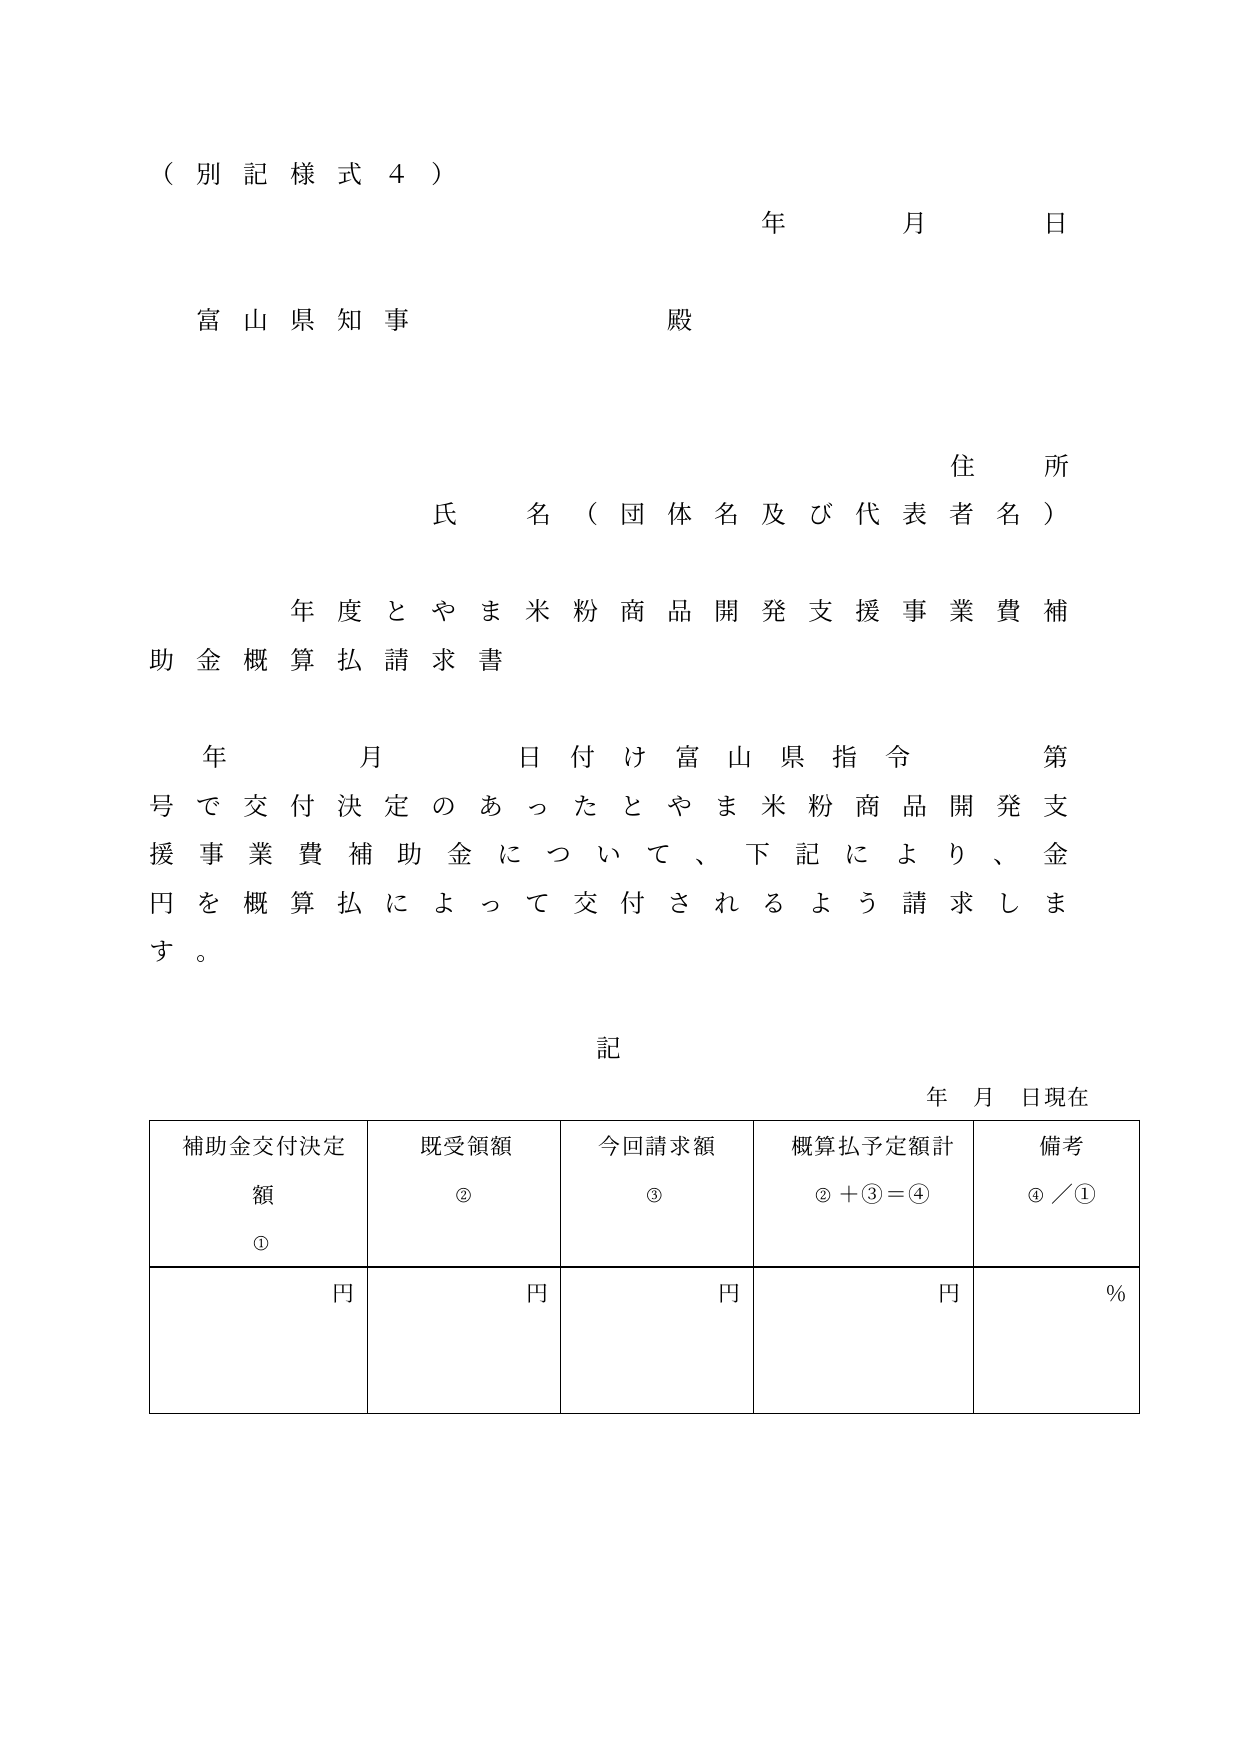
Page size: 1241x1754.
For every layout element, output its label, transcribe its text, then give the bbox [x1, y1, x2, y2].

subtitle 記 [149, 1023, 1091, 1071]
table_header 備考 ④／① [974, 1121, 1139, 1266]
text 富山県知事 殿 [149, 294, 1091, 343]
text （別記様式４） [149, 149, 1091, 197]
text 年 月 日現在 [149, 1071, 1091, 1120]
text 年 月 日 [149, 197, 1091, 246]
table_header 今回請求額 ③ [561, 1121, 753, 1266]
text 年度とやま米粉商品開発支援事業費補助金概算払請求書 [149, 586, 1091, 683]
table_header 概算払予定額計 ②＋③＝④ [754, 1121, 973, 1266]
table_cell 円 [368, 1268, 560, 1413]
text 氏 名（団体名及び代表者名） [149, 489, 1091, 537]
table_cell 円 [754, 1268, 973, 1413]
table_cell ％ [974, 1268, 1139, 1413]
table_header 補助金交付決定額 ① [150, 1121, 367, 1266]
table_cell 円 [561, 1268, 753, 1413]
table_cell 円 [150, 1268, 367, 1413]
table_header 既受領額 ② [368, 1121, 560, 1266]
text 住 所 [149, 440, 1091, 489]
text 年 月 日付け富山県指令 第 号で交付決定のあったとやま米粉商品開発支援事業費補助金について、下記により、金 円を概算払によって交付されるよう請求します。 [149, 731, 1091, 974]
